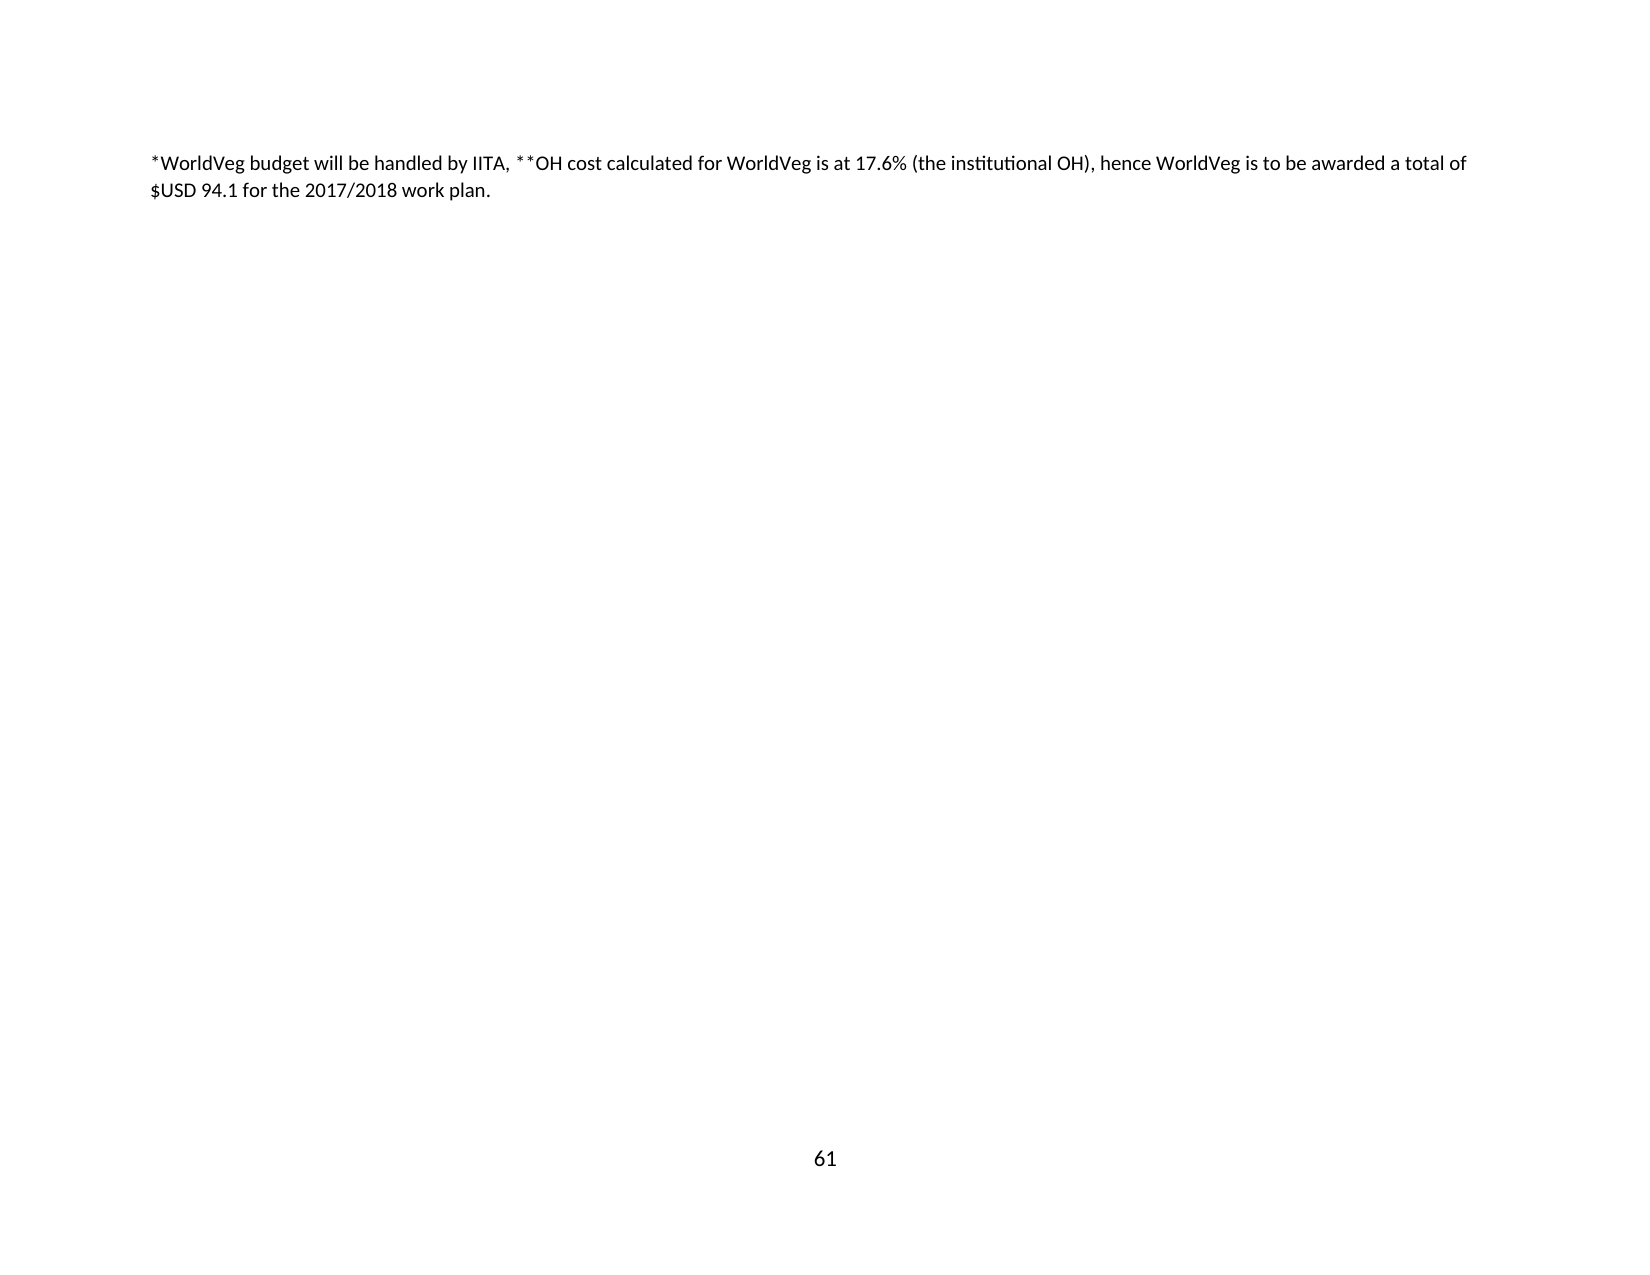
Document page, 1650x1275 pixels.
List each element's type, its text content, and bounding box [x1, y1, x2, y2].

text *WorldVeg budget will be handled by IITA, **OH cost calculated for WorldVeg is at 17.6% (the institutional OH), hence WorldVeg is to be awarded a total of $USD 94.1 for the 2017/2018 work plan. [150, 150, 1500, 203]
